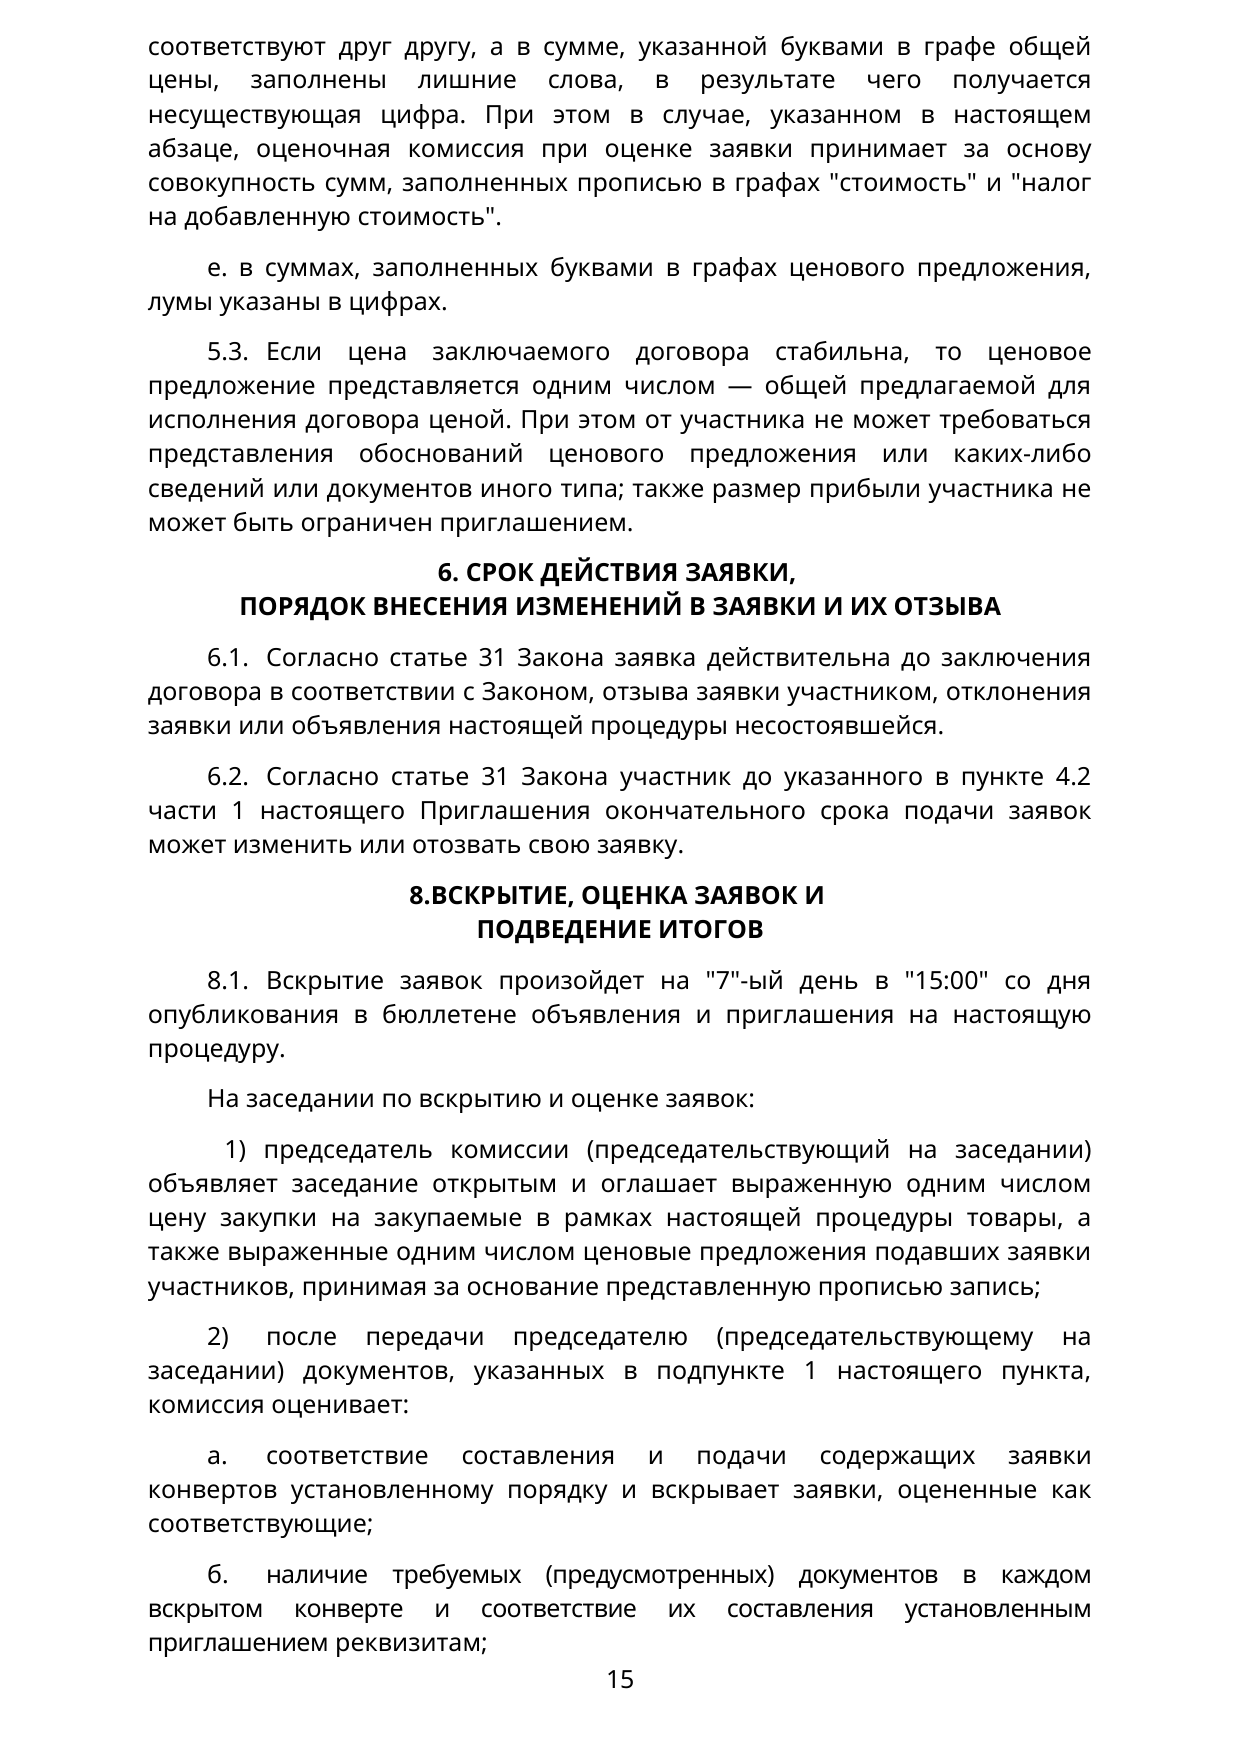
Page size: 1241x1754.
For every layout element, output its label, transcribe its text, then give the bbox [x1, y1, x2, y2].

text е. в суммах, заполненных буквами в графах ценового предложения, лумы указаны в цифрах. [148, 249, 1092, 317]
text 5.3. Если цена заключаемого договора стабильна, то ценовое предложение представляется одним числом — общей предлагаемой для исполнения договора ценой. При этом от участника не может требоваться представления обоснований ценового предложения или каких-либо сведений или документов иного типа; также размер прибыли участника не может быть ограничен приглашением. [148, 334, 1092, 538]
text а. соответствие составления и подачи содержащих заявки конвертов установленному порядку и вскрывает заявки, оцененные как соответствующие; [148, 1438, 1092, 1540]
text На заседании по вскрытию и оценке заявок: [148, 1081, 1092, 1115]
text 6. СРОК ДЕЙСТВИЯ ЗАЯВКИ, ПОРЯДОК ВНЕСЕНИЯ ИЗМЕНЕНИЙ В ЗАЯВКИ И ИХ ОТЗЫВА [207, 555, 1034, 623]
text 8.1. Вскрытие заявок произойдет на "7"-ый день в "15:00" со дня опубликования в бюллетене объявления и приглашения на настоящую процедуру. [148, 962, 1092, 1064]
text 2) после передачи председателю (председательствующему на заседании) документов, указанных в подпункте 1 настоящего пункта, комиссия оценивает: [148, 1319, 1092, 1421]
text б. наличие требуемых (предусмотренных) документов в каждом вскрытом конверте и соответствие их составления установленным приглашением реквизитам; [148, 1557, 1092, 1659]
text 6.1. Согласно статье 31 Закона заявка действительна до заключения договора в соответствии с Законом, отзыва заявки участником, отклонения заявки или объявления настоящей процедуры несостоявшейся. [148, 640, 1092, 742]
text 8.ВСКРЫТИЕ, ОЦЕНКА ЗАЯВОК И ПОДВЕДЕНИЕ ИТОГОВ [148, 877, 1092, 946]
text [148, 28, 1092, 232]
text 1) председатель комиссии (председательствующий на заседании) объявляет заседание открытым и оглашает выраженную одним числом цену закупки на закупаемые в рамках настоящей процедуры товары, а также выраженные одним числом ценовые предложения подавших заявки участников, принимая за основание представленную прописью запись; [148, 1132, 1092, 1302]
text 6.2. Согласно статье 31 Закона участник до указанного в пункте 4.2 части 1 настоящего Приглашения окончательного срока подачи заявок может изменить или отозвать свою заявку. [148, 759, 1092, 861]
